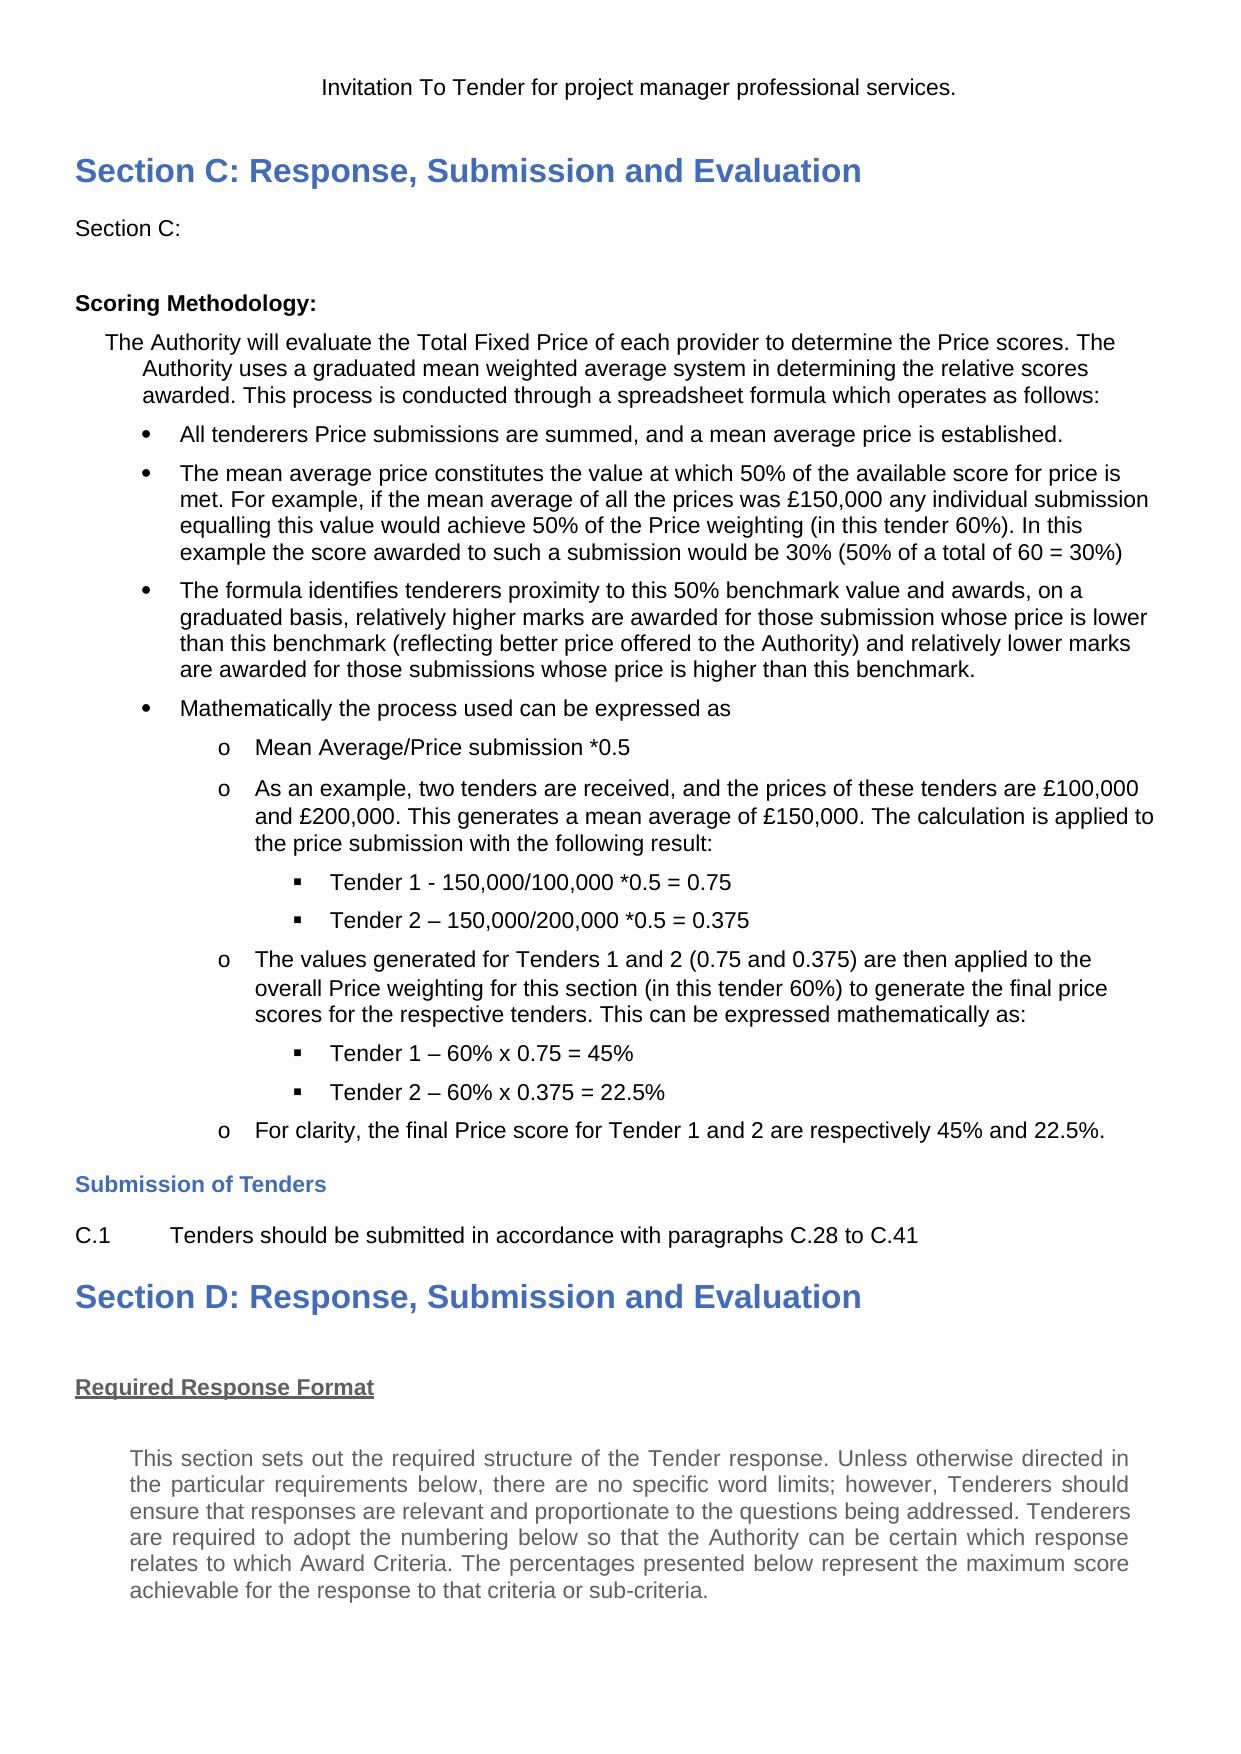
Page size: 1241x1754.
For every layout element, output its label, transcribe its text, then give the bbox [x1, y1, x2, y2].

list The formula identifies tenderers proximity to this 50% benchmark value and awards, on a graduated basis, relatively higher marks are awarded for those submission whose price is lower than this benchmark (reflecting better price offered to the Authority) and relatively lower marks are awarded for those submissions whose price is higher than this benchmark. [142, 577, 1165, 683]
list Mathematically the process used can be expressed as [142, 695, 1165, 722]
list The mean average price constitutes the value at which 50% of the available score for price is met. For example, if the mean average of all the prices was £150,000 any individual submission equalling this value would achieve 50% of the Price weighting (in this tender 60%). In this example the score awarded to such a submission would be 30% (50% of a total of 60 = 30%) [142, 459, 1165, 565]
list For clarity, the final Price score for Tender 1 and 2 are respectively 45% and 22.5%. [217, 1117, 1165, 1146]
subtitle Section D: Response, Submission and Evaluation [75, 1277, 1165, 1316]
subtitle Submission of Tenders [75, 1171, 1165, 1197]
list Mean Average/Price submission *0.5 [217, 734, 1165, 762]
subtitle Section C: Response, Submission and Evaluation [75, 151, 1165, 190]
subtitle Tenders should be submitted in accordance with paragraphs C.28 to C.41 [75, 1222, 1165, 1248]
list Tender 1 – 60% x 0.75 = 45% [292, 1040, 1165, 1066]
subtitle Required Response Format [75, 1373, 1165, 1400]
list The values generated for Tenders 1 and 2 (0.75 and 0.375) are then applied to the overall Price weighting for this section (in this tender 60%) to generate the final price scores for the respective tenders. This can be expressed mathematically as: [217, 946, 1165, 1027]
text This section sets out the required structure of the Tender response. Unless otherwise directed in the particular requirements below, there are no specific word limits; however, Tenderers should ensure that responses are relevant and proportionate to the questions being addressed. Tenderers are required to adopt the numbering below so that the Authority can be certain which response relates to which Award Criteria. The percentages presented below represent the maximum score achievable for the response to that criteria or sub-criteria. [129, 1445, 1131, 1603]
text The Authority will evaluate the Total Fixed Price of each provider to determine the Price scores. The Authority uses a graduated mean weighted average system in determining the relative scores awarded. This process is conducted through a spreadsheet formula which operates as follows: [104, 329, 1165, 408]
list Tender 2 – 150,000/200,000 *0.5 = 0.375 [292, 907, 1165, 934]
list As an example, two tenders are received, and the prices of these tenders are £100,000 and £200,000. This generates a mean average of £150,000. The calculation is applied to the price submission with the following result: [217, 775, 1165, 856]
list All tenderers Price submissions are summed, and a mean average price is established. [142, 421, 1165, 447]
list Tender 2 – 60% x 0.375 = 22.5% [292, 1079, 1165, 1105]
list Tender 1 - 150,000/100,000 *0.5 = 0.75 [292, 868, 1165, 895]
text Scoring Methodology: [75, 290, 1165, 317]
